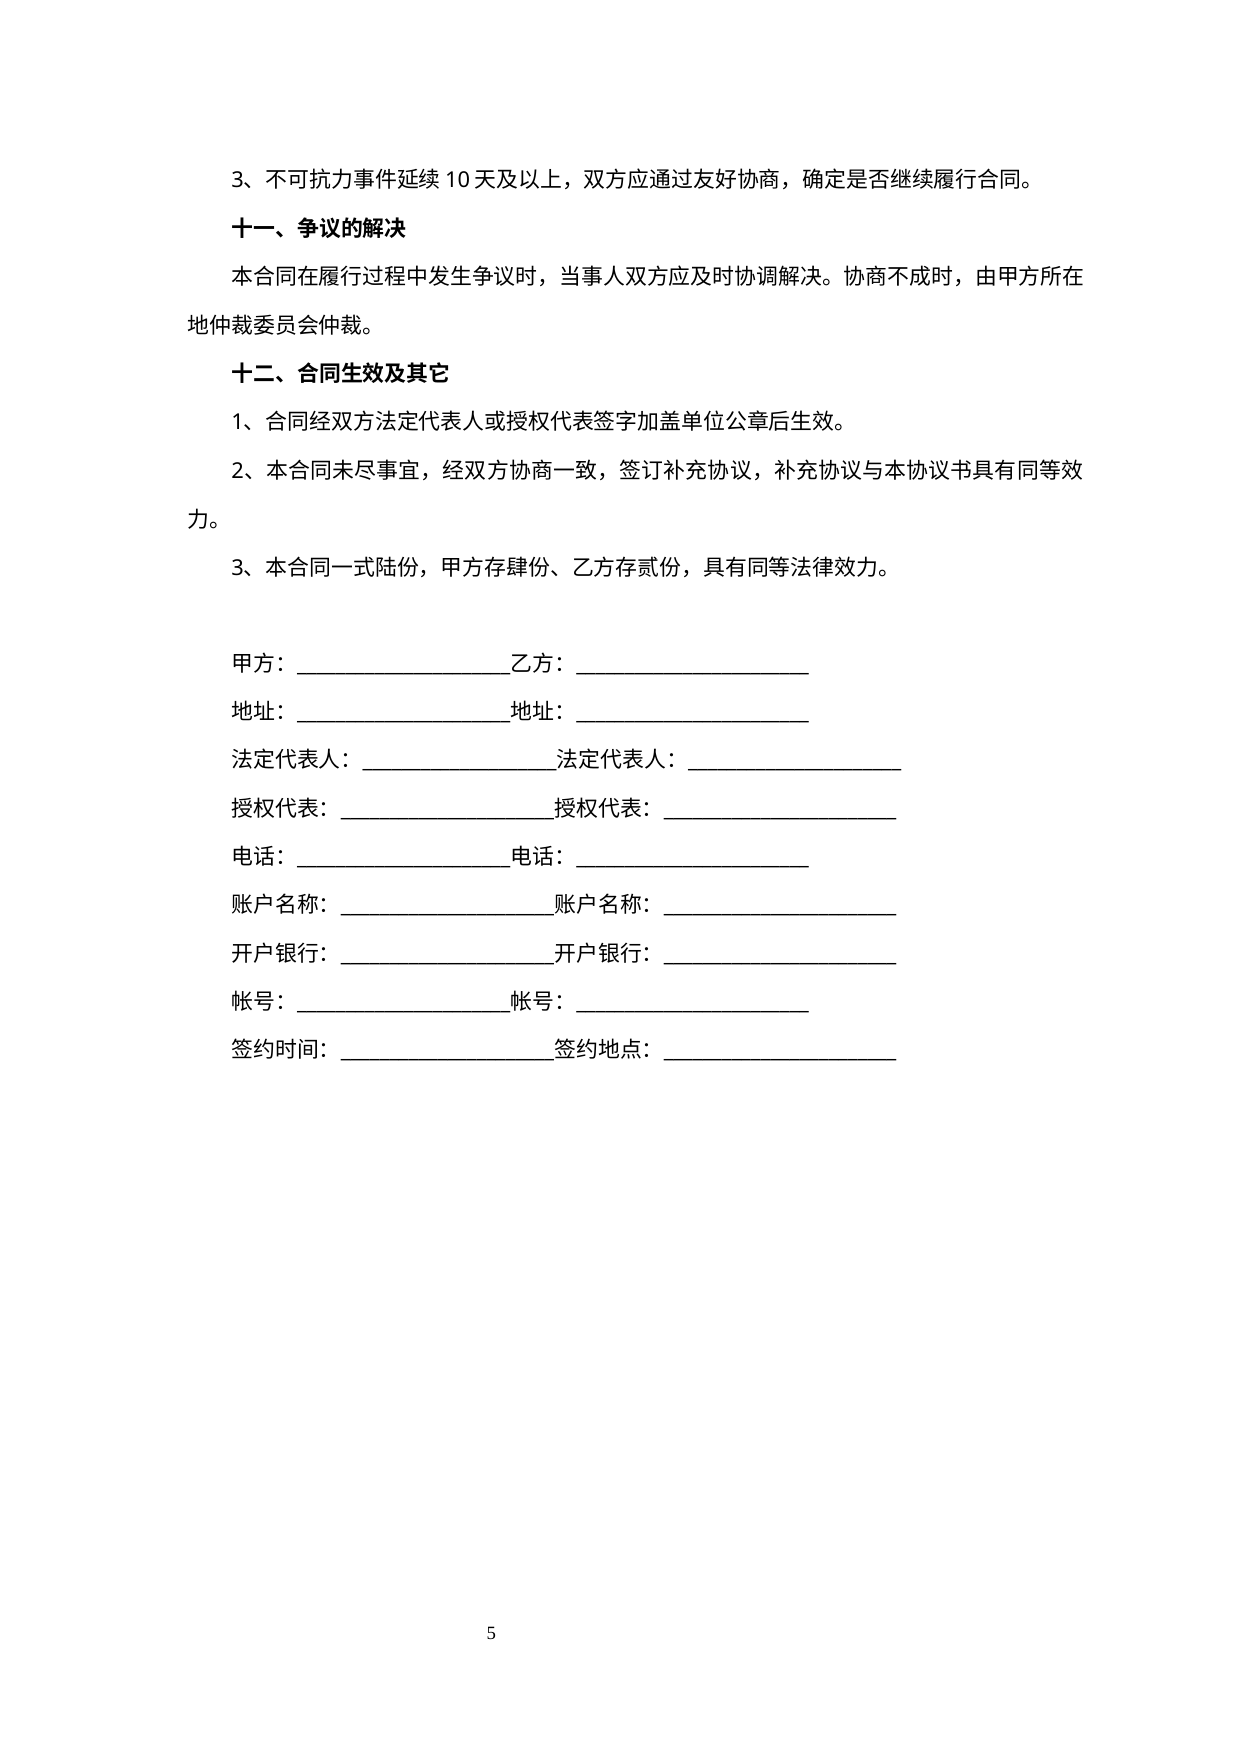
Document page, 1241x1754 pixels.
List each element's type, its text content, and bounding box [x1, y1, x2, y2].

text 开户银行：______________________开户银行：________________________ [187, 935, 1085, 968]
text 3、不可抗力事件延续10天及以上，双方应通过友好协商，确定是否继续履行合同。 [187, 162, 1085, 194]
text 十一、争议的解决 [187, 210, 1085, 243]
text 帐号：______________________帐号：________________________ [187, 983, 1085, 1016]
text 1、合同经双方法定代表人或授权代表签字加盖单位公章后生效。 [187, 404, 1085, 437]
text 甲方：______________________乙方：________________________ [187, 645, 1085, 678]
text 本合同在履行过程中发生争议时，当事人双方应及时协调解决。协商不成时，由甲方所在地仲裁委员会仲裁。 [187, 259, 1085, 340]
text 法定代表人：____________________法定代表人：______________________ [187, 742, 1085, 774]
text 十二、合同生效及其它 [187, 356, 1085, 388]
text 地址：______________________地址：________________________ [187, 693, 1085, 726]
text 签约时间：______________________签约地点：________________________ [187, 1032, 1085, 1064]
text 3、本合同一式陆份，甲方存肆份、乙方存贰份，具有同等法律效力。 [187, 549, 1085, 582]
text 电话：______________________电话：________________________ [187, 838, 1085, 871]
text 授权代表：______________________授权代表：________________________ [187, 790, 1085, 823]
text 账户名称：______________________账户名称：________________________ [187, 887, 1085, 919]
text 2、本合同未尽事宜，经双方协商一致，签订补充协议，补充协议与本协议书具有同等效力。 [187, 452, 1085, 534]
